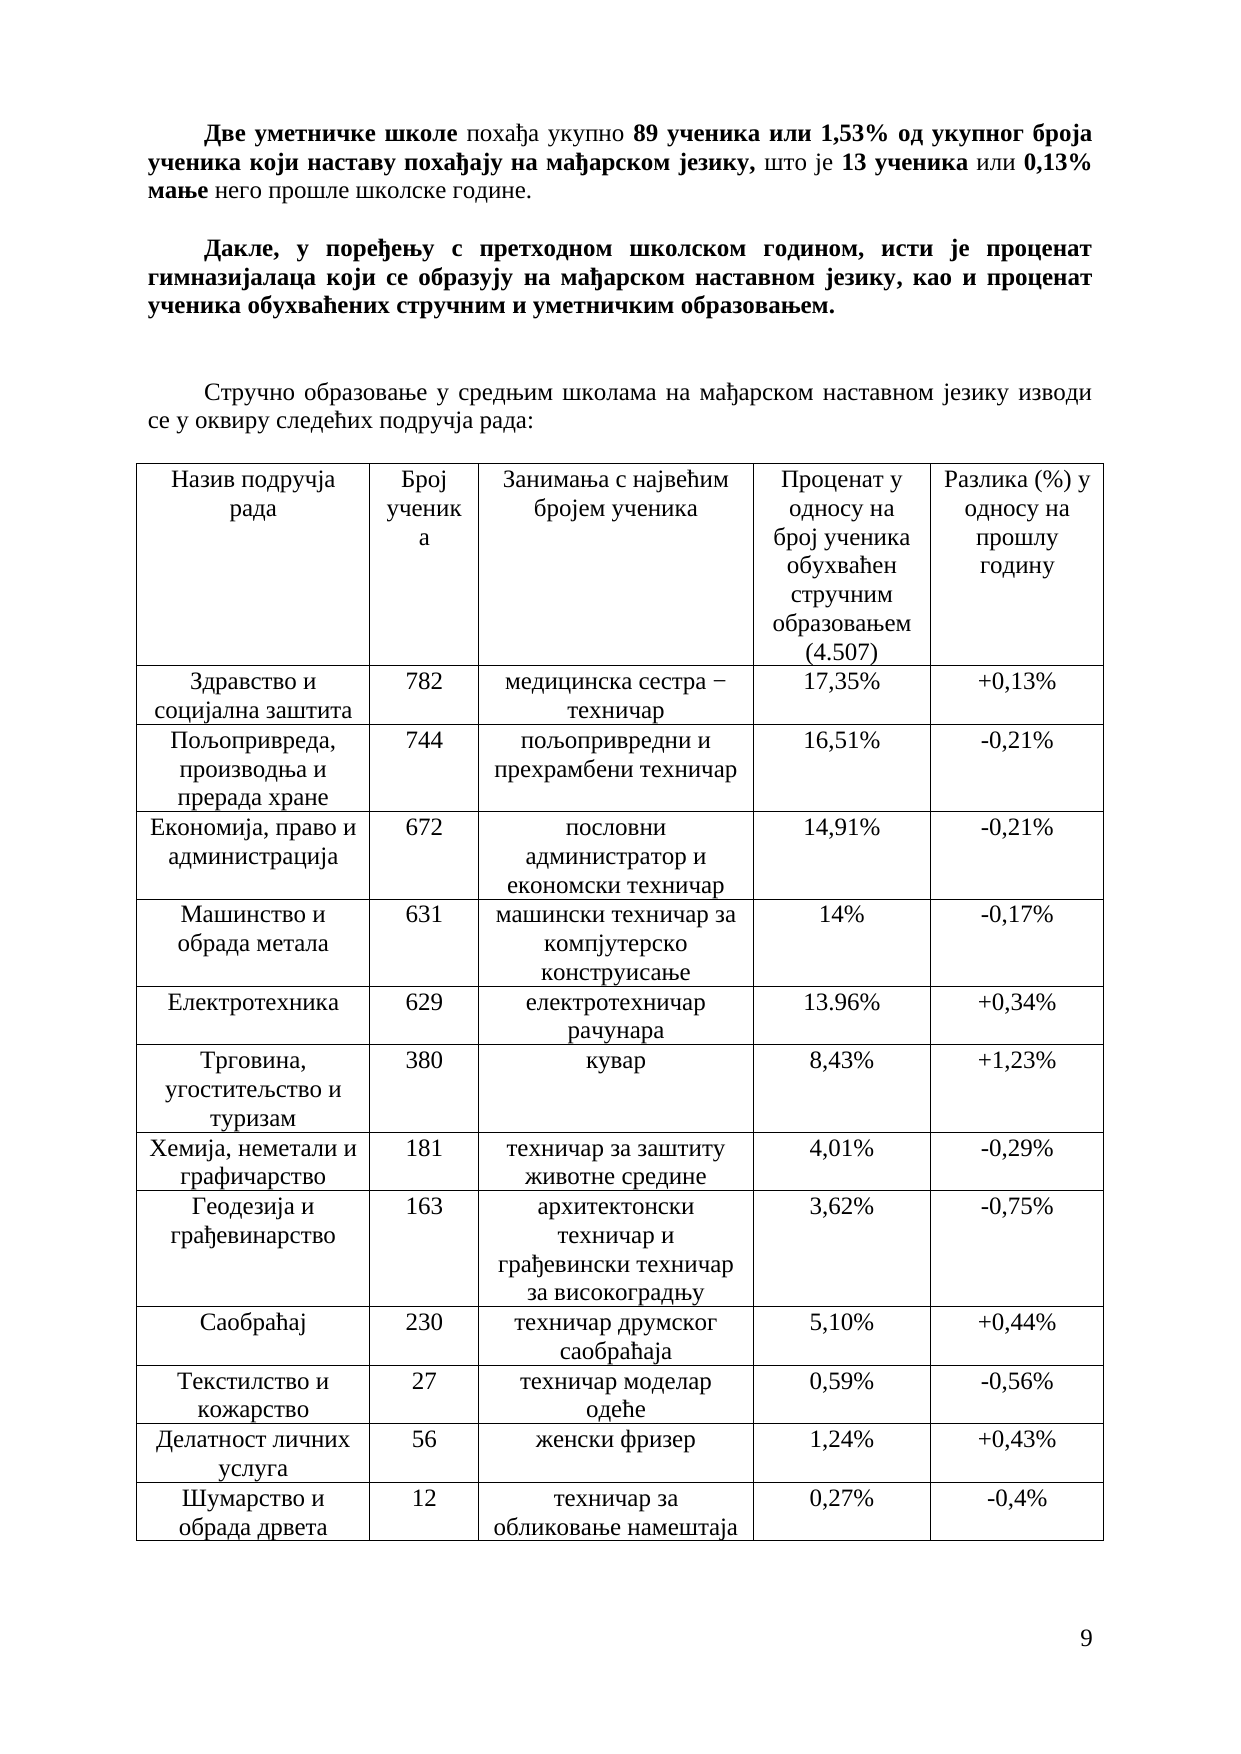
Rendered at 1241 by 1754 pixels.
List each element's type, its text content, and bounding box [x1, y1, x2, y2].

table_cell Делатност личних услуга [137, 1424, 369, 1482]
table_cell техничар за обликовање намештаја [479, 1483, 753, 1540]
table_cell машински техничар за компјутерско конструисање [479, 900, 753, 986]
table_cell Економија, право и администрација [137, 812, 369, 898]
table_cell Геодезија и грађевинарство [137, 1191, 369, 1306]
table_cell пословни администратор и економски техничар [479, 812, 753, 898]
table_header Проценат у односу на број ученика обухваћен стручним образовањем (4.507) [754, 464, 930, 665]
table_cell 5,10% [754, 1307, 930, 1365]
text Две уметничке школе похађа укупно 89 ученика или 1,53% од укупног броја ученика који наставу похађају на мађарском језику, што је 13 ученика или 0,13% мање него прошле школске године. [148, 118, 1092, 204]
table_cell Пољопривреда, производња и прерада хране [137, 725, 369, 811]
table_cell 230 [370, 1307, 478, 1365]
table_cell техничар за заштиту животне средине [479, 1133, 753, 1190]
text Дакле, у поређењу с претходном школском годином, исти је проценат гимназијалаца који се образују на мађарском наставном језику, као и проценат ученика обухваћених стручним и уметничким образовањем. [148, 233, 1092, 319]
table_cell 672 [370, 812, 478, 898]
table_cell 3,62% [754, 1191, 930, 1306]
table_cell електротехничар рачунара [479, 987, 753, 1044]
table_cell -0,75% [931, 1191, 1103, 1306]
table_cell 163 [370, 1191, 478, 1306]
table_header Број ученика [370, 464, 478, 665]
table_cell 12 [370, 1483, 478, 1540]
table_cell 0,27% [754, 1483, 930, 1540]
table_cell 1,24% [754, 1424, 930, 1482]
table_cell 4,01% [754, 1133, 930, 1190]
table_cell 629 [370, 987, 478, 1044]
table_cell архитектонски техничар и грађевински техничар за високоградњу [479, 1191, 753, 1306]
table_cell -0,29% [931, 1133, 1103, 1190]
table_header Разлика (%) у односу на прошлу годину [931, 464, 1103, 665]
table_cell кувар [479, 1045, 753, 1132]
table_cell +1,23% [931, 1045, 1103, 1132]
table_cell 8,43% [754, 1045, 930, 1132]
text Стручно образовање у средњим школама на мађарском наставном језику изводи се у оквиру следећих подручја рада: [148, 377, 1092, 434]
table_cell 782 [370, 666, 478, 724]
table_header Занимања с највећим бројем ученика [479, 464, 753, 665]
table_cell Здравство и социјална заштита [137, 666, 369, 724]
table_cell -0,56% [931, 1366, 1103, 1423]
table_cell Електротехника [137, 987, 369, 1044]
table_cell 27 [370, 1366, 478, 1423]
table_cell 14% [754, 900, 930, 986]
table_cell медицинска сестра − техничар [479, 666, 753, 724]
table_cell 631 [370, 900, 478, 986]
table_cell +0,44% [931, 1307, 1103, 1365]
table_cell 181 [370, 1133, 478, 1190]
table_cell +0,34% [931, 987, 1103, 1044]
table_cell Хемија, неметали и графичарство [137, 1133, 369, 1190]
table_cell 0,59% [754, 1366, 930, 1423]
table_cell 16,51% [754, 725, 930, 811]
table_cell 13.96% [754, 987, 930, 1044]
table_cell техничар моделар одеће [479, 1366, 753, 1423]
table_header Назив подручја рада [137, 464, 369, 665]
table_cell 380 [370, 1045, 478, 1132]
table_cell Шумарство и обрада дрвета [137, 1483, 369, 1540]
table_cell -0,21% [931, 812, 1103, 898]
table_cell +0,13% [931, 666, 1103, 724]
table_cell 17,35% [754, 666, 930, 724]
table_cell Саобраћај [137, 1307, 369, 1365]
table_cell пољопривредни и прехрамбени техничар [479, 725, 753, 811]
table_cell Текстилство и кожарство [137, 1366, 369, 1423]
table_cell 56 [370, 1424, 478, 1482]
table_cell 14,91% [754, 812, 930, 898]
table_cell техничар друмског саобраћаја [479, 1307, 753, 1365]
table_cell женски фризер [479, 1424, 753, 1482]
table_cell +0,43% [931, 1424, 1103, 1482]
table_cell 744 [370, 725, 478, 811]
table_cell -0,17% [931, 900, 1103, 986]
table_cell Машинство и обрада метала [137, 900, 369, 986]
table_cell -0,21% [931, 725, 1103, 811]
table_cell -0,4% [931, 1483, 1103, 1540]
table_cell Трговина, угоститељство и туризам [137, 1045, 369, 1132]
